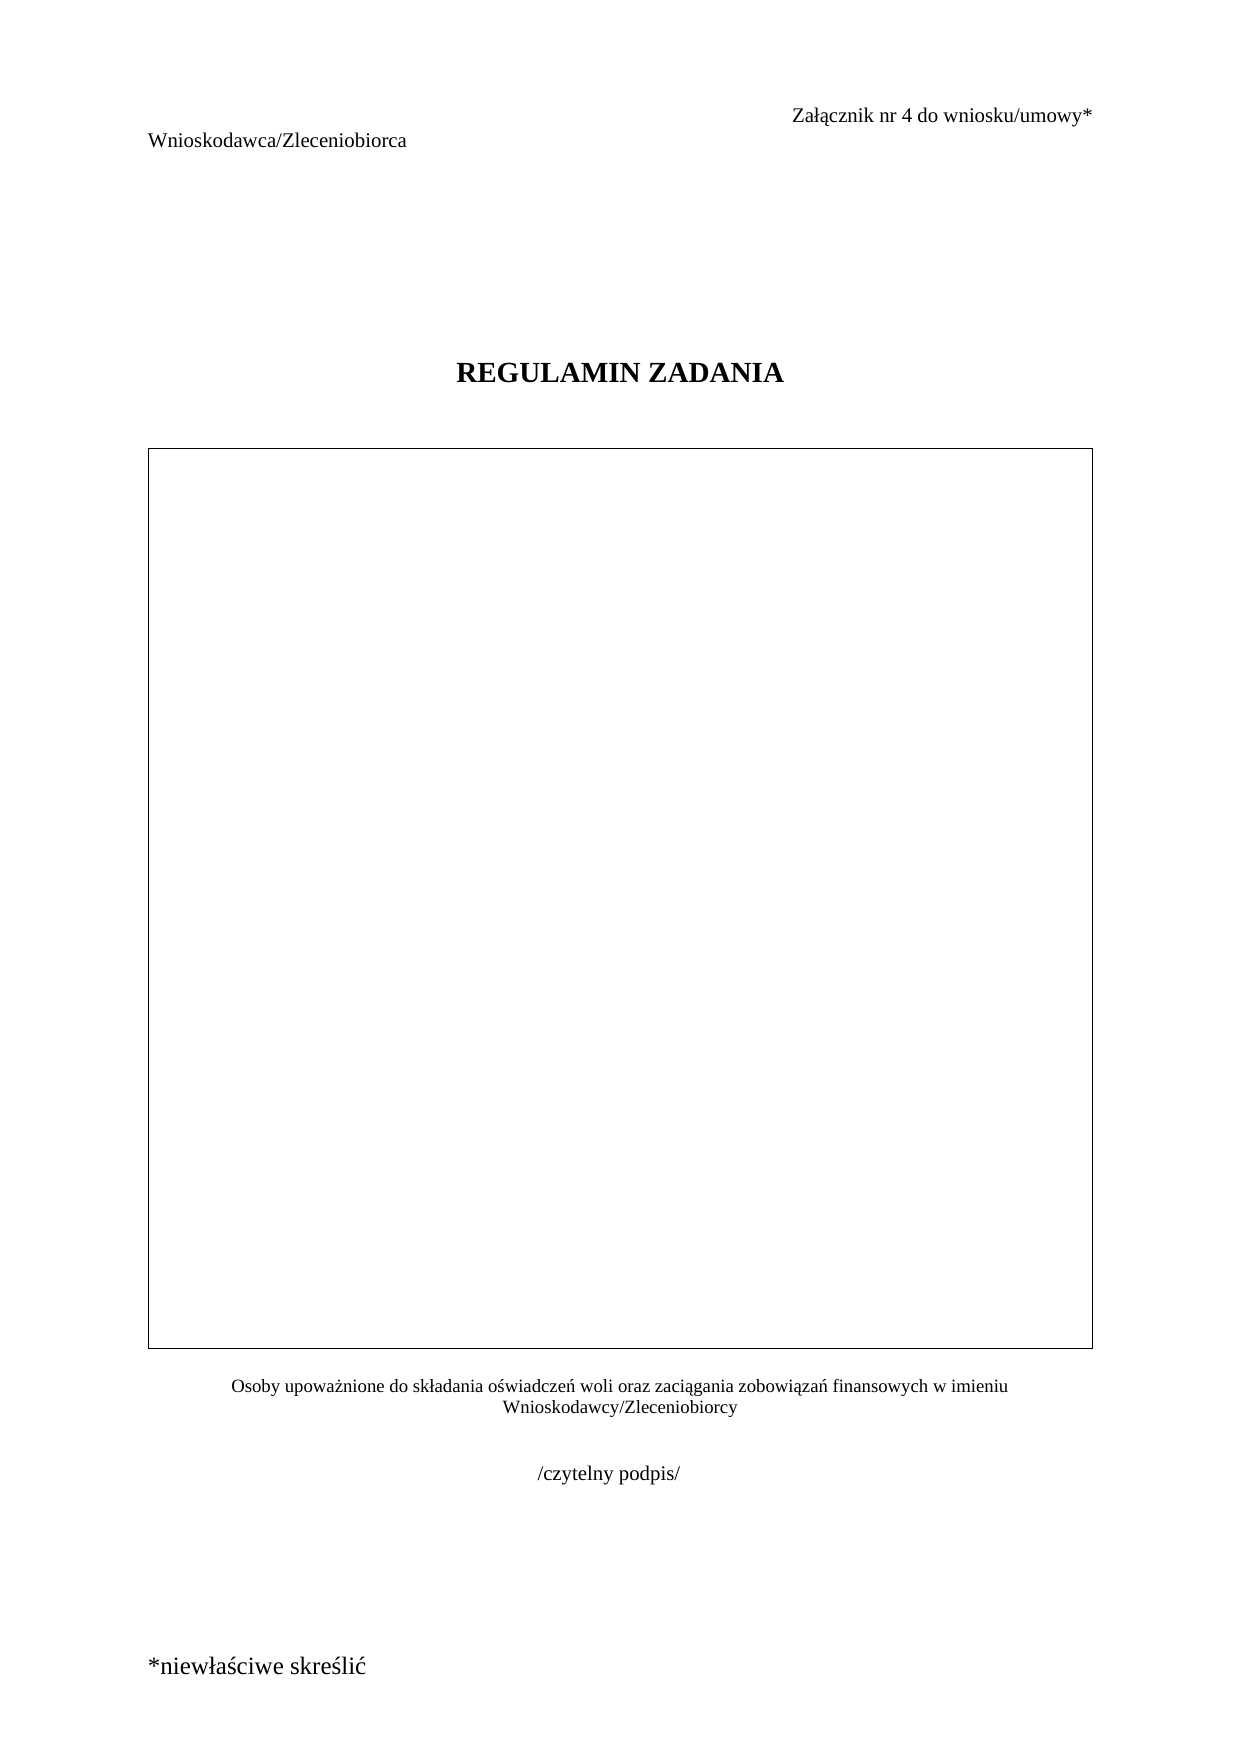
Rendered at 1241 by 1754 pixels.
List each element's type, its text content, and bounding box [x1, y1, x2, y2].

table_header [149, 449, 1092, 1347]
text Załącznik nr 4 do wniosku/umowy* [148, 103, 1093, 127]
text Wnioskodawca/Zleceniobiorca [148, 127, 1093, 152]
text /czytelny podpis/ [443, 1461, 1093, 1485]
text Osoby upoważnione do składania oświadczeń woli oraz zaciągania zobowiązań finansowych w imieniu Wnioskodawcy/Zleceniobiorcy [148, 1375, 1093, 1418]
text REGULAMIN ZADANIA [148, 355, 1093, 389]
